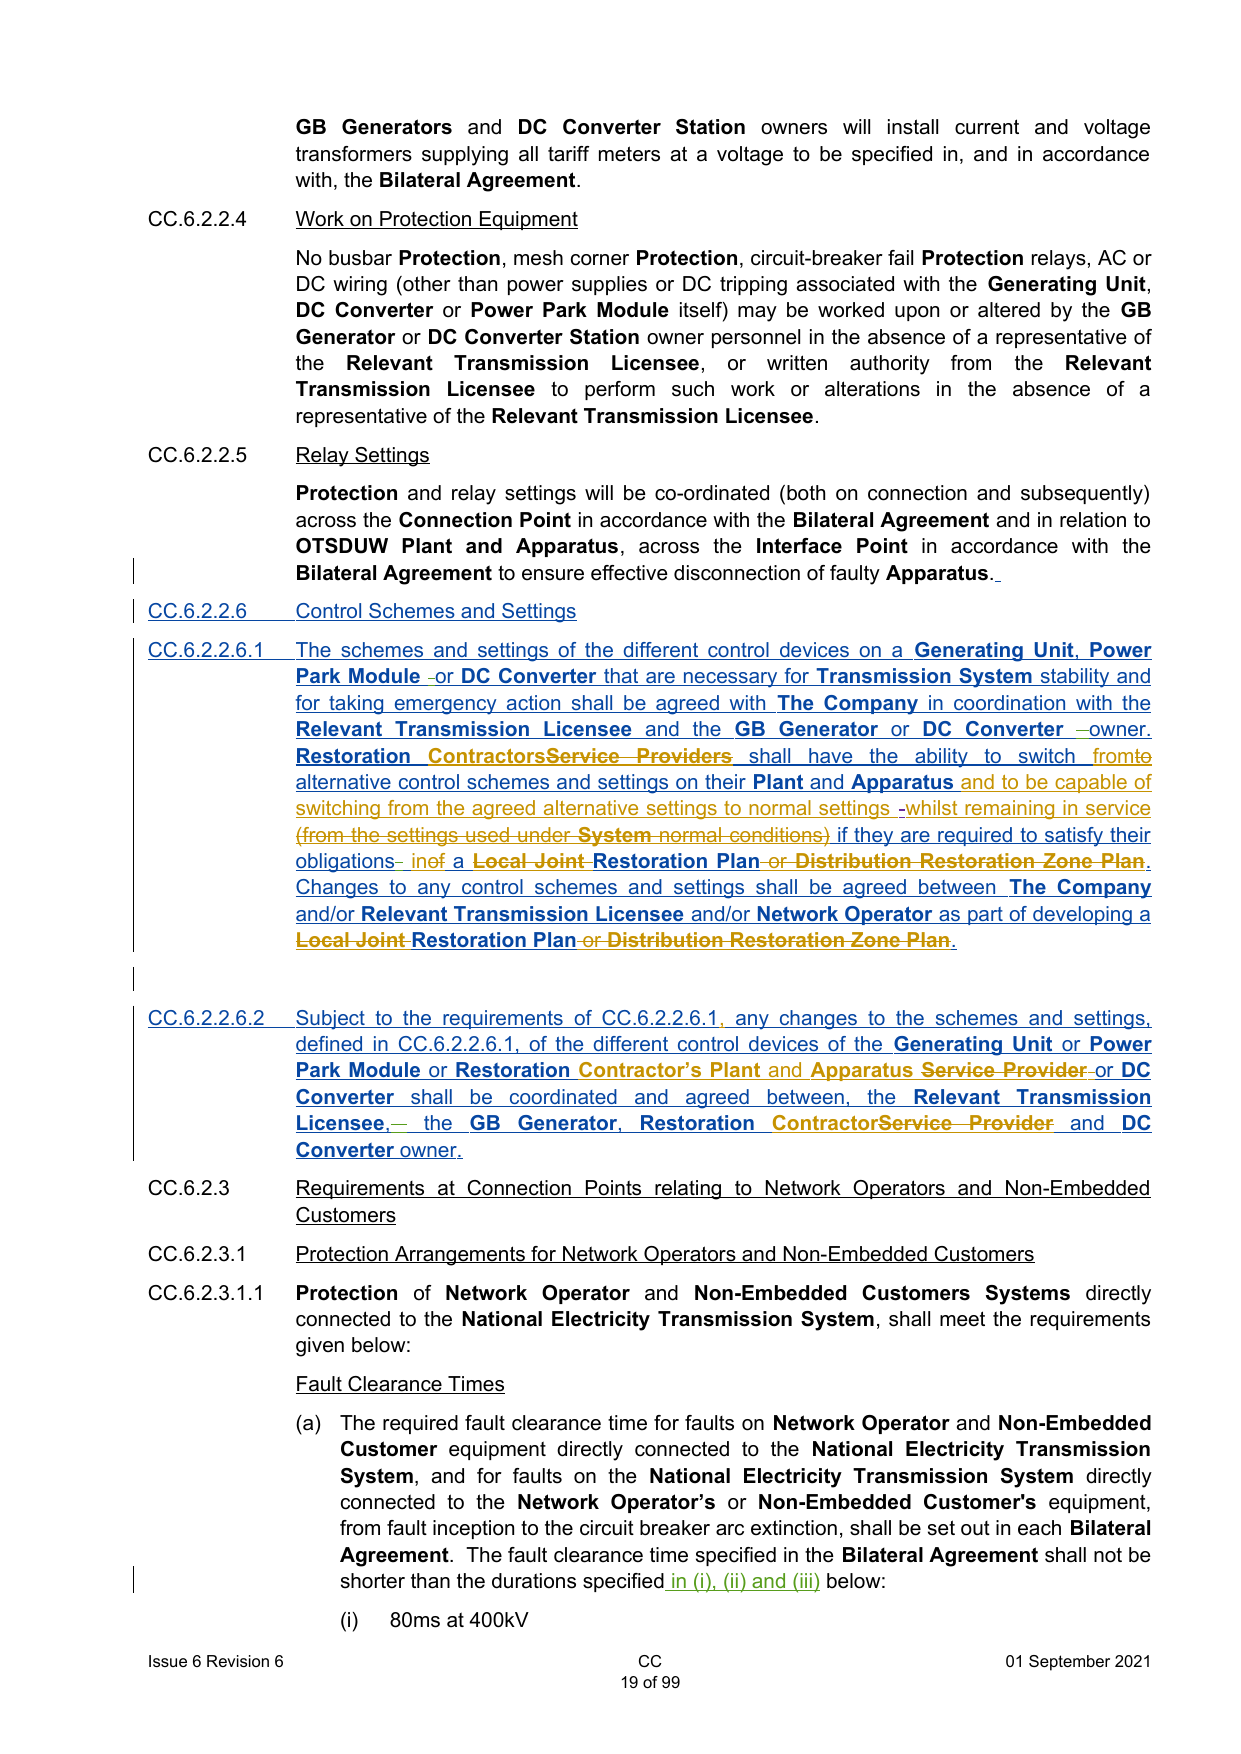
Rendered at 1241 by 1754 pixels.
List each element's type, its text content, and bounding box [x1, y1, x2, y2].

text GB Generators and DC Converter Station owners will install current and voltage transformers supplying all tariff meters at a voltage to be specified in, and in accordance with, the Bilateral Agreement. [148, 115, 1152, 192]
text Protection and relay settings will be co-ordinated (both on connection and subsequently) across the Connection Point in accordance with the Bilateral Agreement and in relation to OTSDUW Plant and Apparatus, across the Interface Point in accordance with the Bilateral Agreement to ensure effective disconnection of faulty Apparatus. [148, 481, 1152, 584]
text CC.6.2.2.4 Work on Protection Equipment [148, 207, 1152, 231]
text CC.6.2.2.5 Relay Settings [148, 442, 1152, 466]
text CC.6.2.3 Requirements at Connection Points relating to Network Operators and Non-Embedded Customers [148, 1176, 1152, 1227]
text No busbar Protection, mesh corner Protection, circuit-breaker fail Protection relays, AC or DC wiring (other than power supplies or DC tripping associated with the Generating Unit, DC Converter or Power Park Module itself) may be worked upon or altered by the GB Generator or DC Converter Station owner personnel in the absence of a representative of the Relevant Transmission Licensee, or written authority from the Relevant Transmission Licensee to perform such work or alterations in the absence of a representative of the Relevant Transmission Licensee. [148, 245, 1152, 427]
text CC.6.2.3.1.1 Protection of Network Operator and Non-Embedded Customers Systems directly connected to the National Electricity Transmission System, shall meet the requirements given below: [148, 1280, 1152, 1357]
text (a) The required fault clearance time for faults on Network Operator and Non-Embedded Customer equipment directly connected to the National Electricity Transmission System, and for faults on the National Electricity Transmission System directly connected to the Network Operator’s or Non-Embedded Customer's equipment, from fault inception to the circuit breaker arc extinction, shall be set out in each Bilateral Agreement. The fault clearance time specified in the Bilateral Agreement shall not be shorter than the durations specified below: [295, 1411, 1152, 1593]
text (i) 80ms at 400kV [340, 1608, 1152, 1632]
text Fault Clearance Times [148, 1372, 1152, 1396]
text CC.6.2.3.1 Protection Arrangements for Network Operators and Non-Embedded Customers [148, 1241, 1152, 1265]
